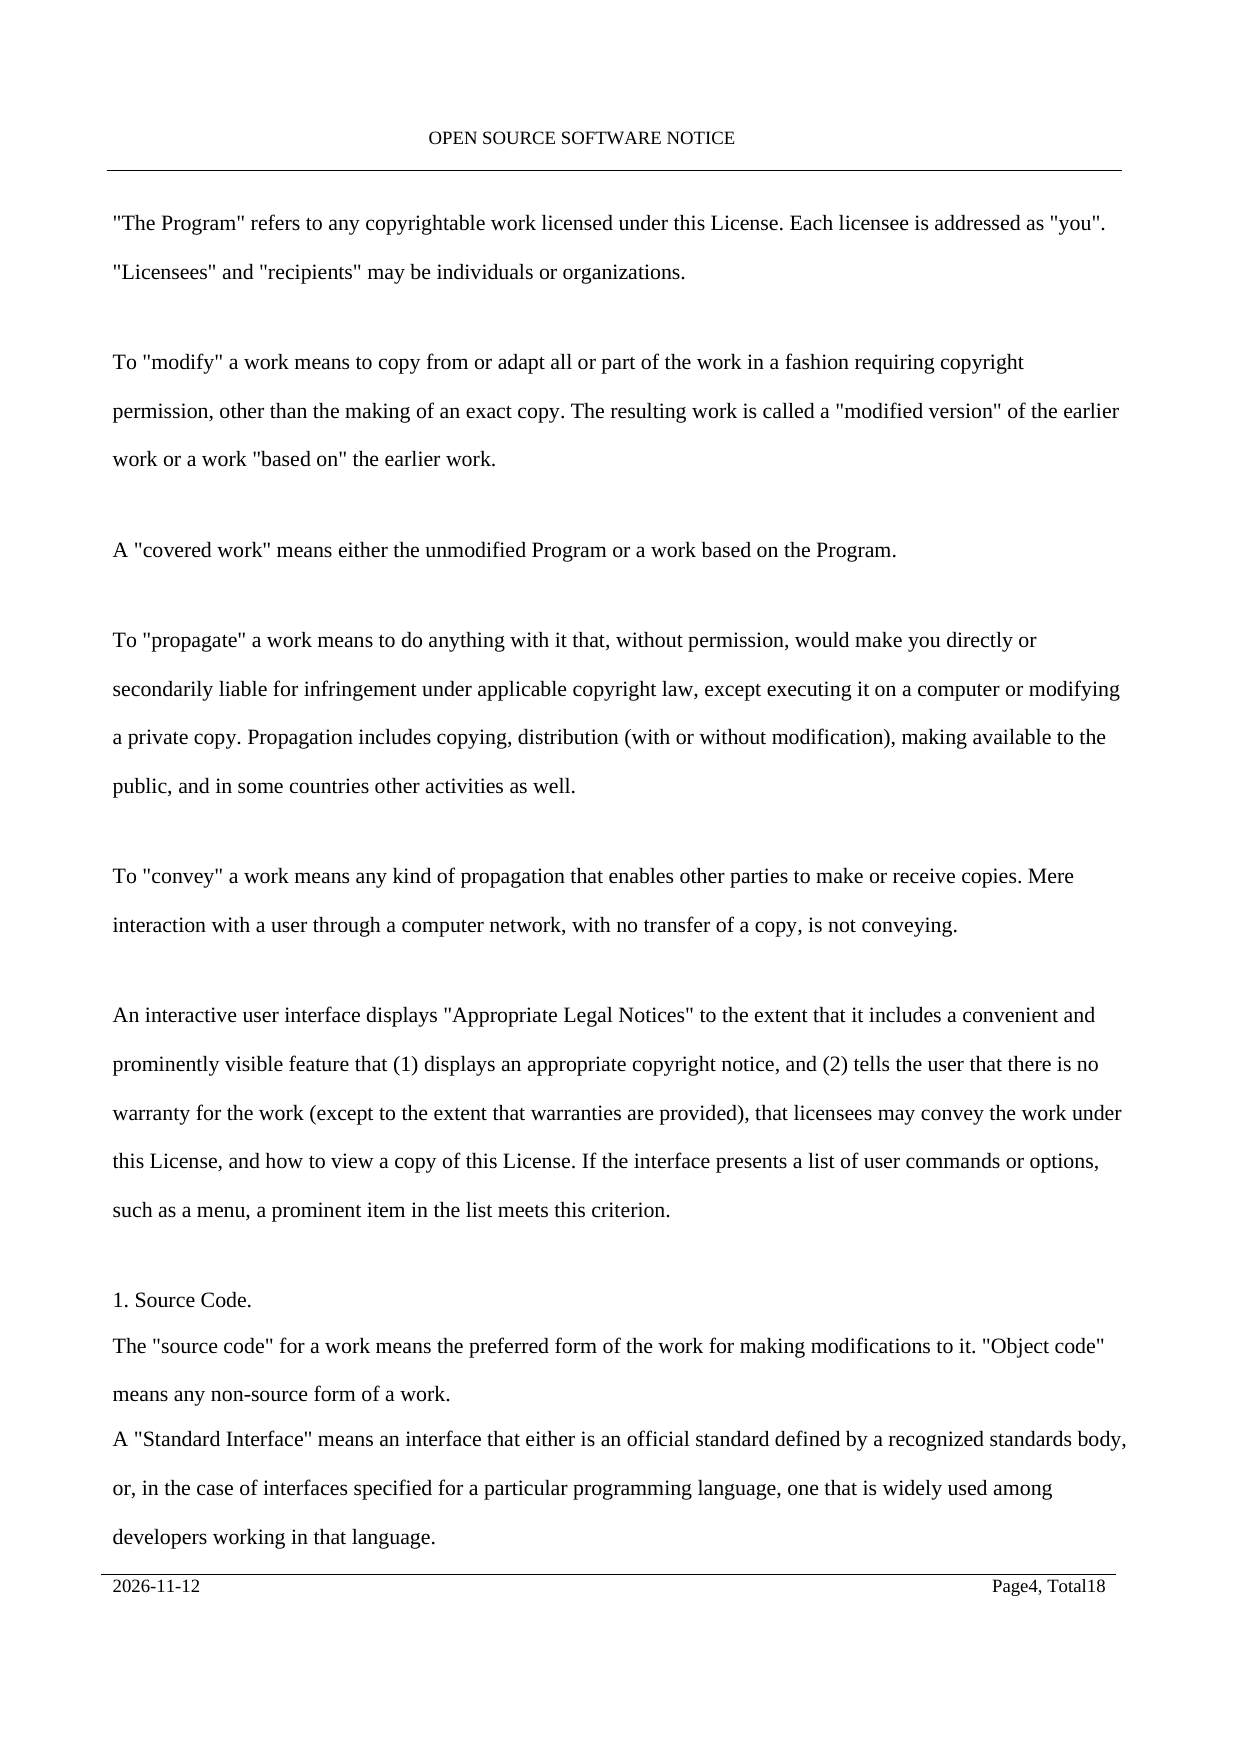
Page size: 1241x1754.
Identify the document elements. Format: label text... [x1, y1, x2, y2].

text To "modify" a work means to copy from or adapt all or part of the work in a fashion requiring copyright permission, other than the making of an exact copy. The resulting work is called a "modified version" of the earlier work or a work "based on" the earlier work. [112, 345, 1128, 475]
text The "source code" for a work means the preferred form of the work for making modifications to it. "Object code" means any non-source form of a work. [112, 1329, 1128, 1410]
text A "covered work" means either the unmodified Program or a work based on the Program. [112, 533, 1128, 566]
text "The Program" refers to any copyrightable work licensed under this License. Each licensee is addressed as "you". "Licensees" and "recipients" may be individuals or organizations. [112, 206, 1128, 288]
text To "convey" a work means any kind of propagation that enables other parties to make or receive copies. Mere interaction with a user through a computer network, with no transfer of a copy, is not conveying. [112, 860, 1128, 941]
text A "Standard Interface" means an interface that either is an official standard defined by a recognized standards body, or, in the case of interfaces specified for a particular programming language, one that is widely used among developers working in that language. [112, 1423, 1128, 1553]
text An interactive user interface displays "Appropriate Legal Notices" to the extent that it includes a convenient and prominently visible feature that (1) displays an appropriate copyright notice, and (2) tells the user that there is no warranty for the work (except to the extent that warranties are provided), that licensees may convey the work under this License, and how to view a copy of this License. If the interface presents a list of user commands or options, such as a menu, a prominent item in the list meets this criterion. [112, 999, 1128, 1226]
text 1. Source Code. [112, 1284, 1128, 1316]
text To "propagate" a work means to do anything with it that, without permission, would make you directly or secondarily liable for infringement under applicable copyright law, except executing it on a computer or modifying a private copy. Propagation includes copying, distribution (with or without modification), making available to the public, and in some countries other activities as well. [112, 623, 1128, 802]
